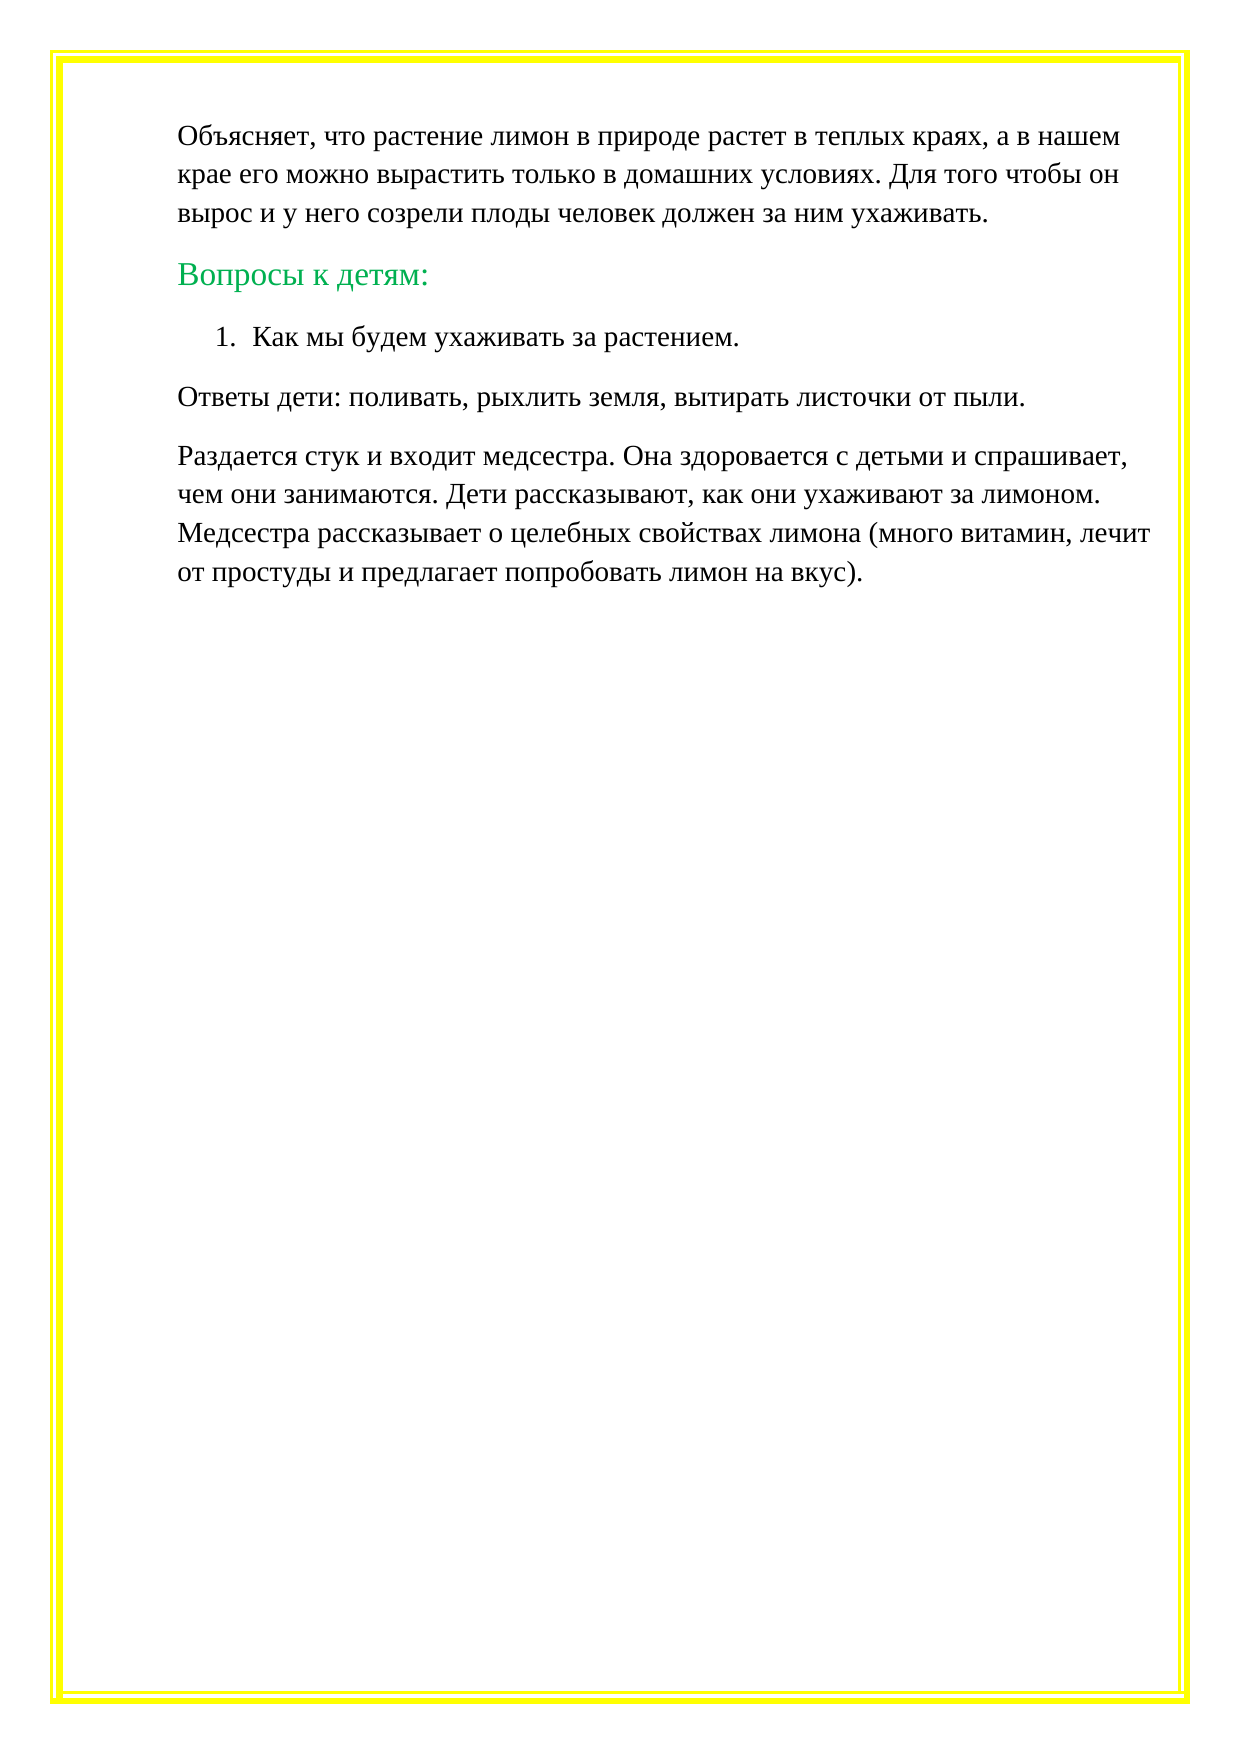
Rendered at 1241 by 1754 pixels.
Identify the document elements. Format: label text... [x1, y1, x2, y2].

text Раздается стук и входит медсестра. Она здоровается с детьми и спрашивает, чем они занимаются. Дети рассказывают, как они ухаживают за лимоном. Медсестра рассказывает о целебных свойствах лимона (много витамин, лечит от простуды и предлагает попробовать лимон на вкус). [177, 438, 1152, 587]
text Вопросы к детям: [177, 254, 1152, 293]
text Ответы дети: поливать, рыхлить земля, вытирать листочки от пыли. [177, 379, 1152, 412]
text Объясняет, что растение лимон в природе растет в теплых краях, а в нашем крае его можно вырастить только в домашних условиях. Для того чтобы он вырос и у него созрели плоды человек должен за ним ухаживать. [177, 118, 1152, 229]
list Как мы будем ухаживать за растением. [214, 319, 1152, 353]
